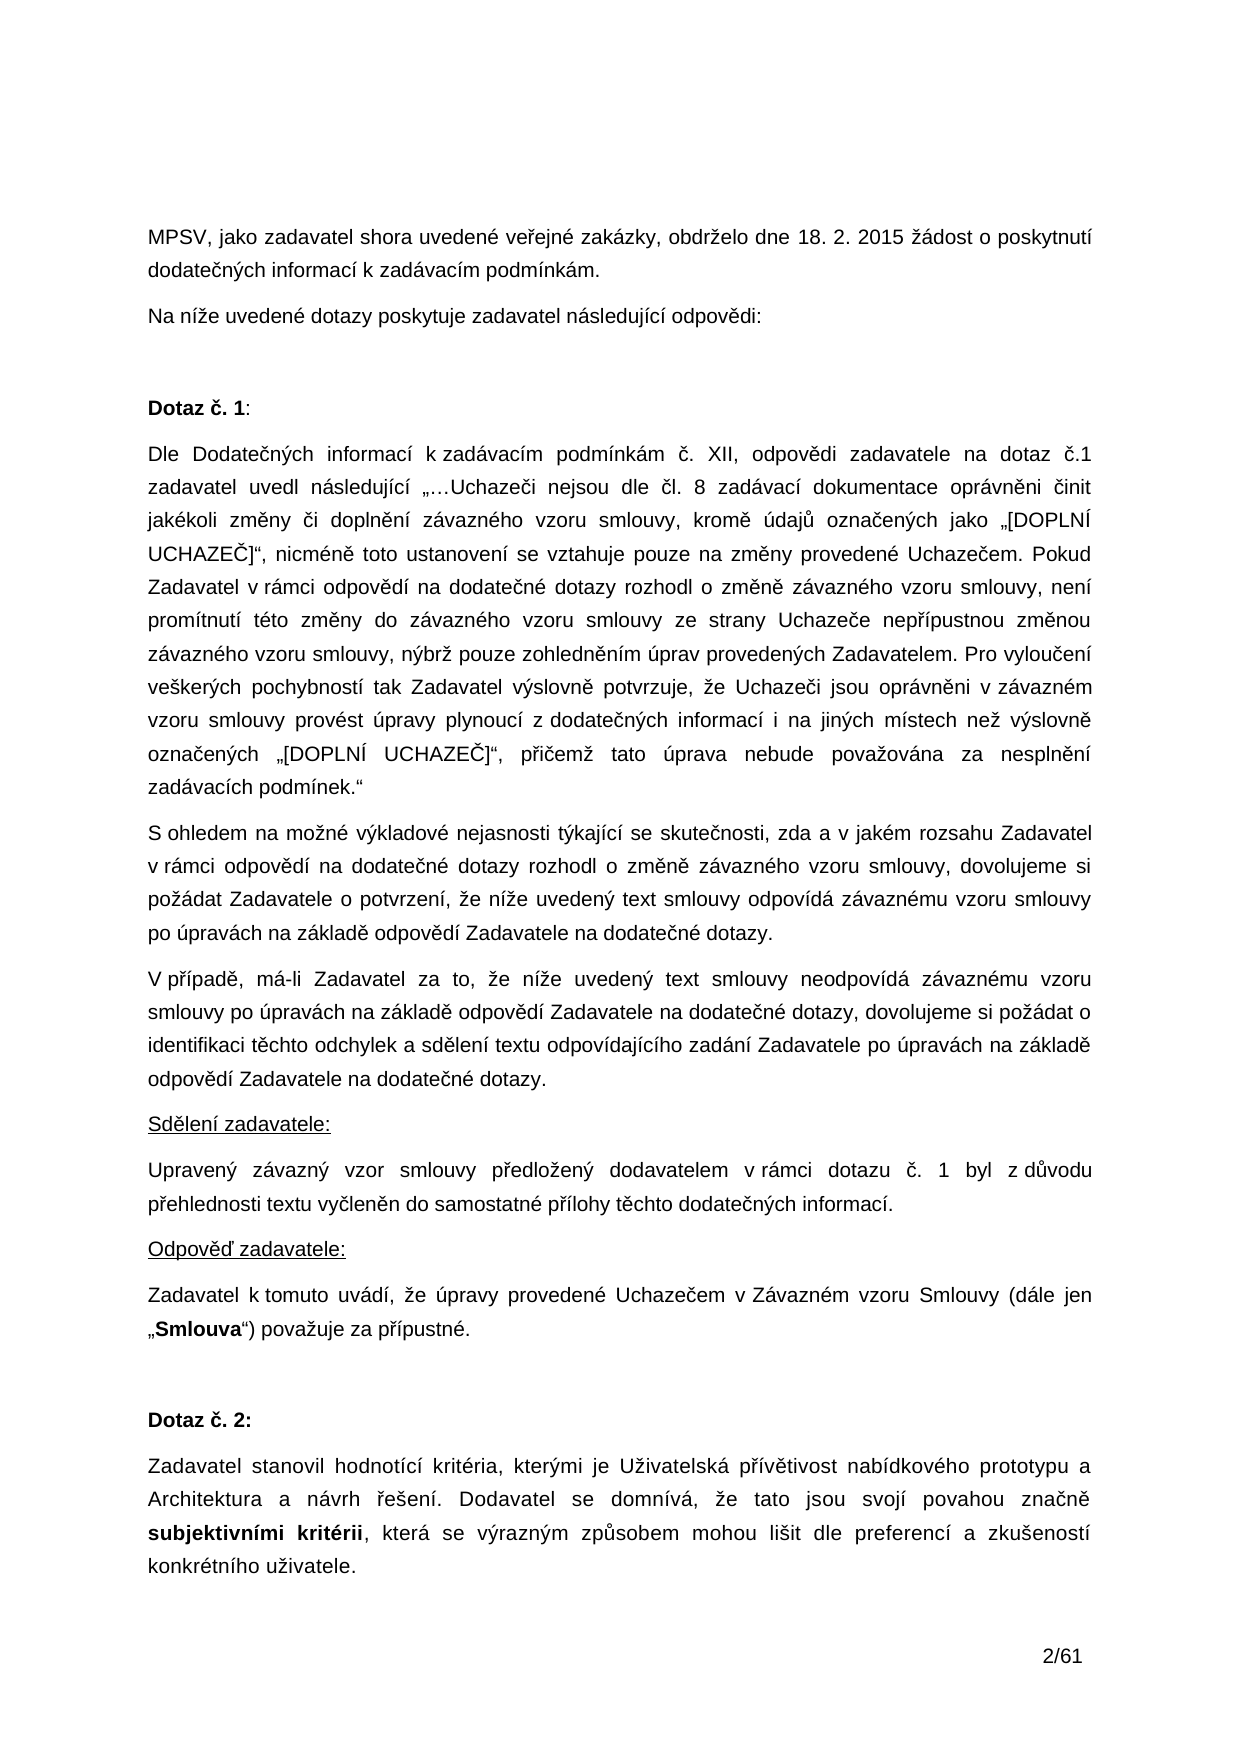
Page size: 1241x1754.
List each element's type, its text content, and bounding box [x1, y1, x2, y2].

text Upravený závazný vzor smlouvy předložený dodavatelem v rámci dotazu č. 1 byl z důvodu přehlednosti textu vyčleněn do samostatné přílohy těchto dodatečných informací. [148, 1149, 1092, 1215]
text MPSV, jako zadavatel shora uvedené veřejné zakázky, obdrželo dne 18. 2. 2015 žádost o poskytnutí dodatečných informací k zadávacím podmínkám. [148, 215, 1092, 282]
text Zadavatel k tomuto uvádí, že úpravy provedené Uchazečem v Závazném vzoru Smlouvy (dále jen „Smlouva“) považuje za přípustné. [148, 1274, 1092, 1340]
text Dle Dodatečných informací k zadávacím podmínkám č. XII, odpovědi zadavatele na dotaz č.1 zadavatel uvedl následující „…Uchazeči nejsou dle čl. 8 zadávací dokumentace oprávněni činit jakékoli změny či doplnění závazného vzoru smlouvy, kromě údajů označených jako „[DOPLNÍ UCHAZEČ]“, nicméně toto ustanovení se vztahuje pouze na změny provedené Uchazečem. Pokud Zadavatel v rámci odpovědí na dodatečné dotazy rozhodl o změně závazného vzoru smlouvy, není promítnutí této změny do závazného vzoru smlouvy ze strany Uchazeče nepřípustnou změnou závazného vzoru smlouvy, nýbrž pouze zohledněním úprav provedených Zadavatelem. Pro vyloučení veškerých pochybností tak Zadavatel výslovně potvrzuje, že Uchazeči jsou oprávněni v závazném vzoru smlouvy provést úpravy plynoucí z dodatečných informací i na jiných místech než výslovně označených „[DOPLNÍ UCHAZEČ]“, přičemž tato úprava nebude považována za nesplnění zadávacích podmínek.“ [148, 432, 1092, 799]
text Dotaz č. : [148, 386, 1092, 419]
text Dotaz č. : [148, 1399, 1092, 1432]
text Zadavatel stanovil hodnotící kritéria, kterými je Uživatelská přívětivost nabídkového prototypu a Architektura a návrh řešení. Dodavatel se domnívá, že tato jsou svojí povahou značně subjektivními kritérii, která se výrazným způsobem mohou lišit dle preferencí a zkušeností konkrétního uživatele. [148, 1444, 1092, 1578]
text Odpověď zadavatele: [148, 1228, 1092, 1261]
text V případě, má-li Zadavatel za to, že níže uvedený text smlouvy neodpovídá závaznému vzoru smlouvy po úpravách na základě odpovědí Zadavatele na dodatečné dotazy, dovolujeme si požádat o identifikaci těchto odchylek a sdělení textu odpovídajícího zadání Zadavatele po úpravách na základě odpovědí Zadavatele na dodatečné dotazy. [148, 957, 1092, 1090]
text S ohledem na možné výkladové nejasnosti týkající se skutečnosti, zda a v jakém rozsahu Zadavatel v rámci odpovědí na dodatečné dotazy rozhodl o změně závazného vzoru smlouvy, dovolujeme si požádat Zadavatele o potvrzení, že níže uvedený text smlouvy odpovídá závaznému vzoru smlouvy po úpravách na základě odpovědí Zadavatele na dodatečné dotazy. [148, 811, 1092, 944]
text Na níže uvedené dotazy poskytuje zadavatel následující odpovědi: [148, 294, 1092, 328]
text Sdělení zadavatele: [148, 1103, 1092, 1136]
